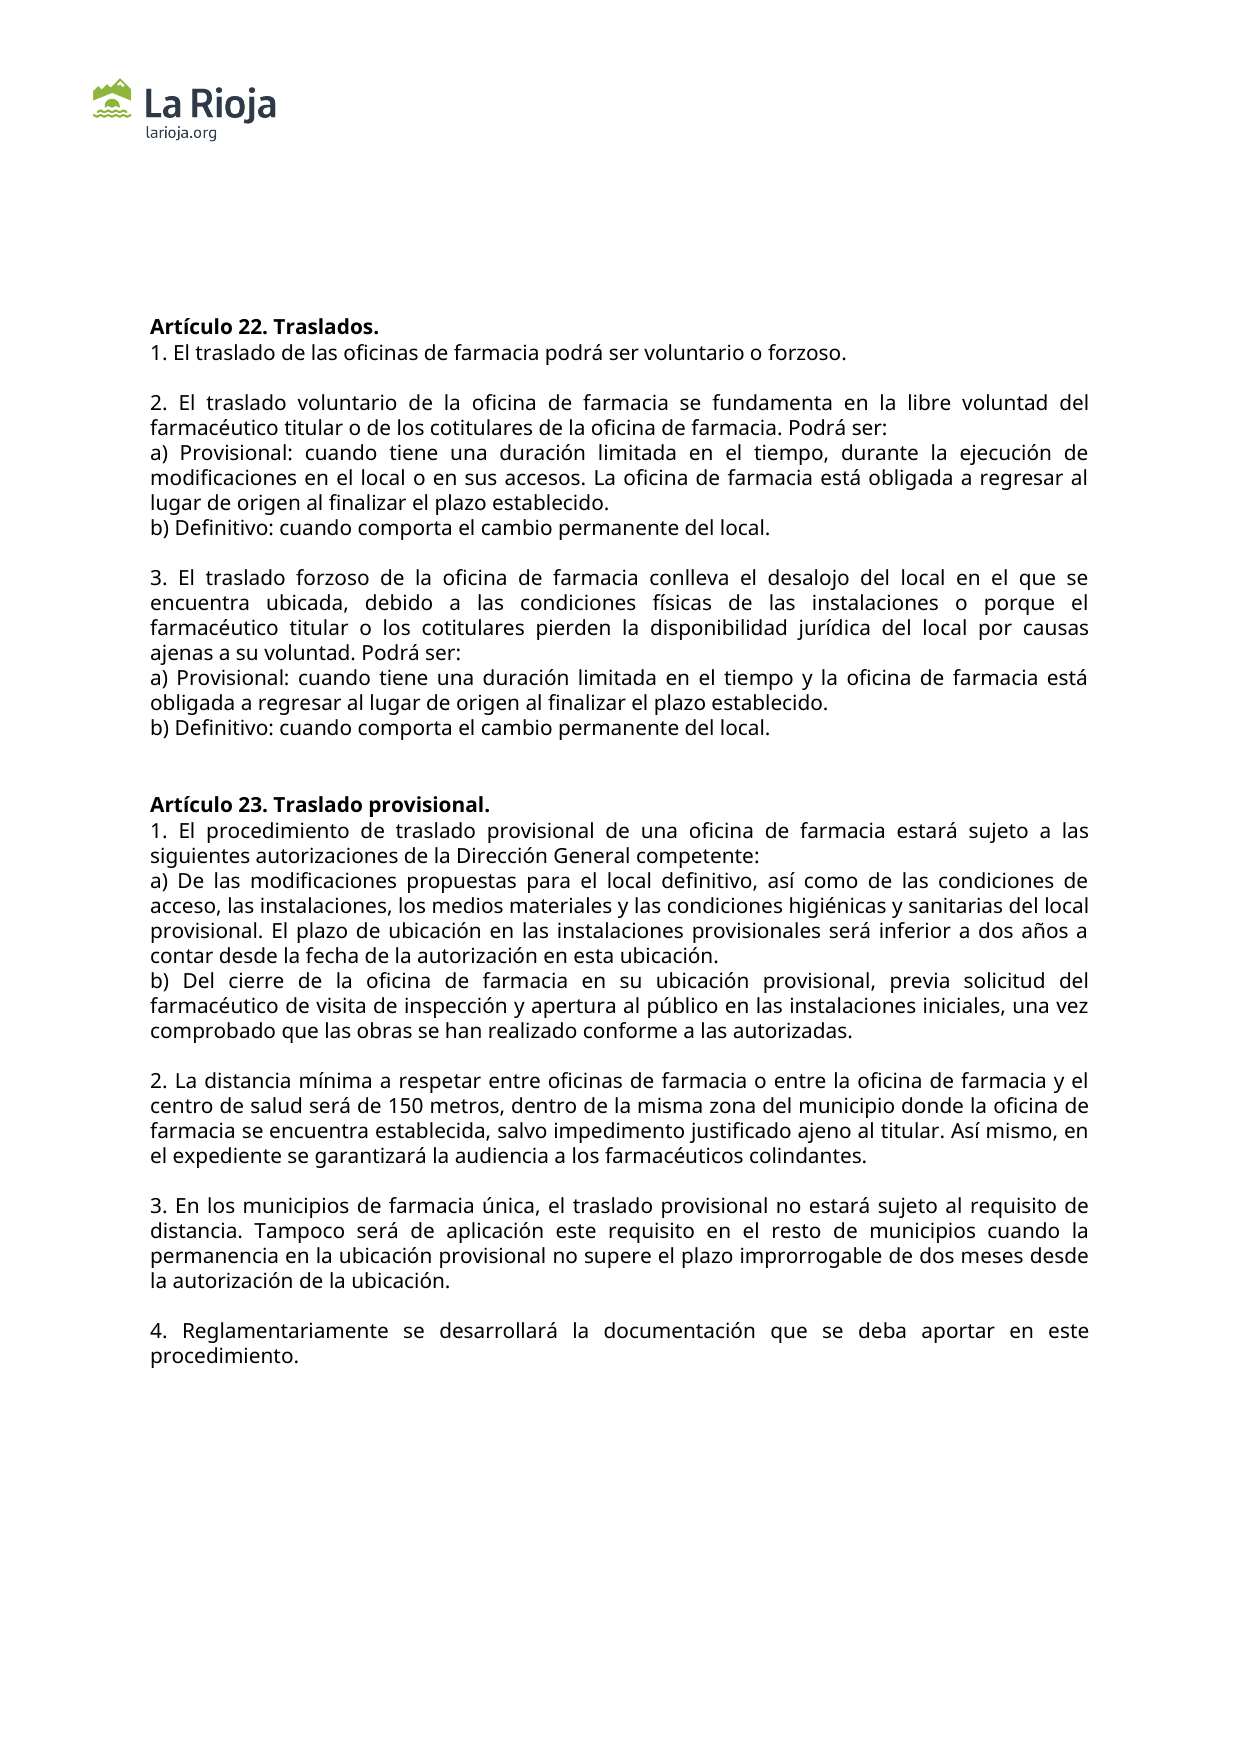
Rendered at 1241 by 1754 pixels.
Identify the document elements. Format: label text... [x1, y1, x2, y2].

text 2. El traslado voluntario de la oficina de farmacia se fundamenta en la libre voluntad del farmacéutico titular o de los cotitulares de la oficina de farmacia. Podrá ser: [150, 391, 1090, 441]
text b) Definitivo: cuando comporta el cambio permanente del local. [150, 716, 1090, 741]
text a) Provisional: cuando tiene una duración limitada en el tiempo, durante la ejecución de modificaciones en el local o en sus accesos. La oficina de farmacia está obligada a regresar al lugar de origen al finalizar el plazo establecido. [150, 441, 1090, 516]
text 3. El traslado forzoso de la oficina de farmacia conlleva el desalojo del local en el que se encuentra ubicada, debido a las condiciones físicas de las instalaciones o porque el farmacéutico titular o los cotitulares pierden la disponibilidad jurídica del local por causas ajenas a su voluntad. Podrá ser: [150, 566, 1090, 666]
text 1. El traslado de las oficinas de farmacia podrá ser voluntario o forzoso. [150, 341, 1090, 366]
text 2. La distancia mínima a respetar entre oficinas de farmacia o entre la oficina de farmacia y el centro de salud será de 150 metros, dentro de la misma zona del municipio donde la oficina de farmacia se encuentra establecida, salvo impedimento justificado ajeno al titular. Así mismo, en el expediente se garantizará la audiencia a los farmacéuticos colindantes. [150, 1069, 1090, 1169]
text 3. En los municipios de farmacia única, el traslado provisional no estará sujeto al requisito de distancia. Tampoco será de aplicación este requisito en el resto de municipios cuando la permanencia en la ubicación provisional no supere el plazo improrrogable de dos meses desde la autorización de la ubicación. [150, 1194, 1090, 1294]
text 1. El procedimiento de traslado provisional de una oficina de farmacia estará sujeto a las siguientes autorizaciones de la Dirección General competente: [150, 819, 1090, 869]
text a) Provisional: cuando tiene una duración limitada en el tiempo y la oficina de farmacia está obligada a regresar al lugar de origen al finalizar el plazo establecido. [150, 666, 1090, 716]
text b) Del cierre de la oficina de farmacia en su ubicación provisional, previa solicitud del farmacéutico de visita de inspección y apertura al público en las instalaciones iniciales, una vez comprobado que las obras se han realizado conforme a las autorizadas. [150, 969, 1090, 1044]
subtitle Artículo 23. Traslado provisional. [150, 791, 1090, 819]
picture [0, 0, 1241, 237]
text b) Definitivo: cuando comporta el cambio permanente del local. [150, 516, 1090, 541]
text 4. Reglamentariamente se desarrollará la documentación que se deba aportar en este procedimiento. [150, 1319, 1090, 1369]
text a) De las modificaciones propuestas para el local definitivo, así como de las condiciones de acceso, las instalaciones, los medios materiales y las condiciones higiénicas y sanitarias del local provisional. El plazo de ubicación en las instalaciones provisionales será inferior a dos años a contar desde la fecha de la autorización en esta ubicación. [150, 869, 1090, 969]
subtitle Artículo 22. Traslados. [150, 312, 1090, 341]
